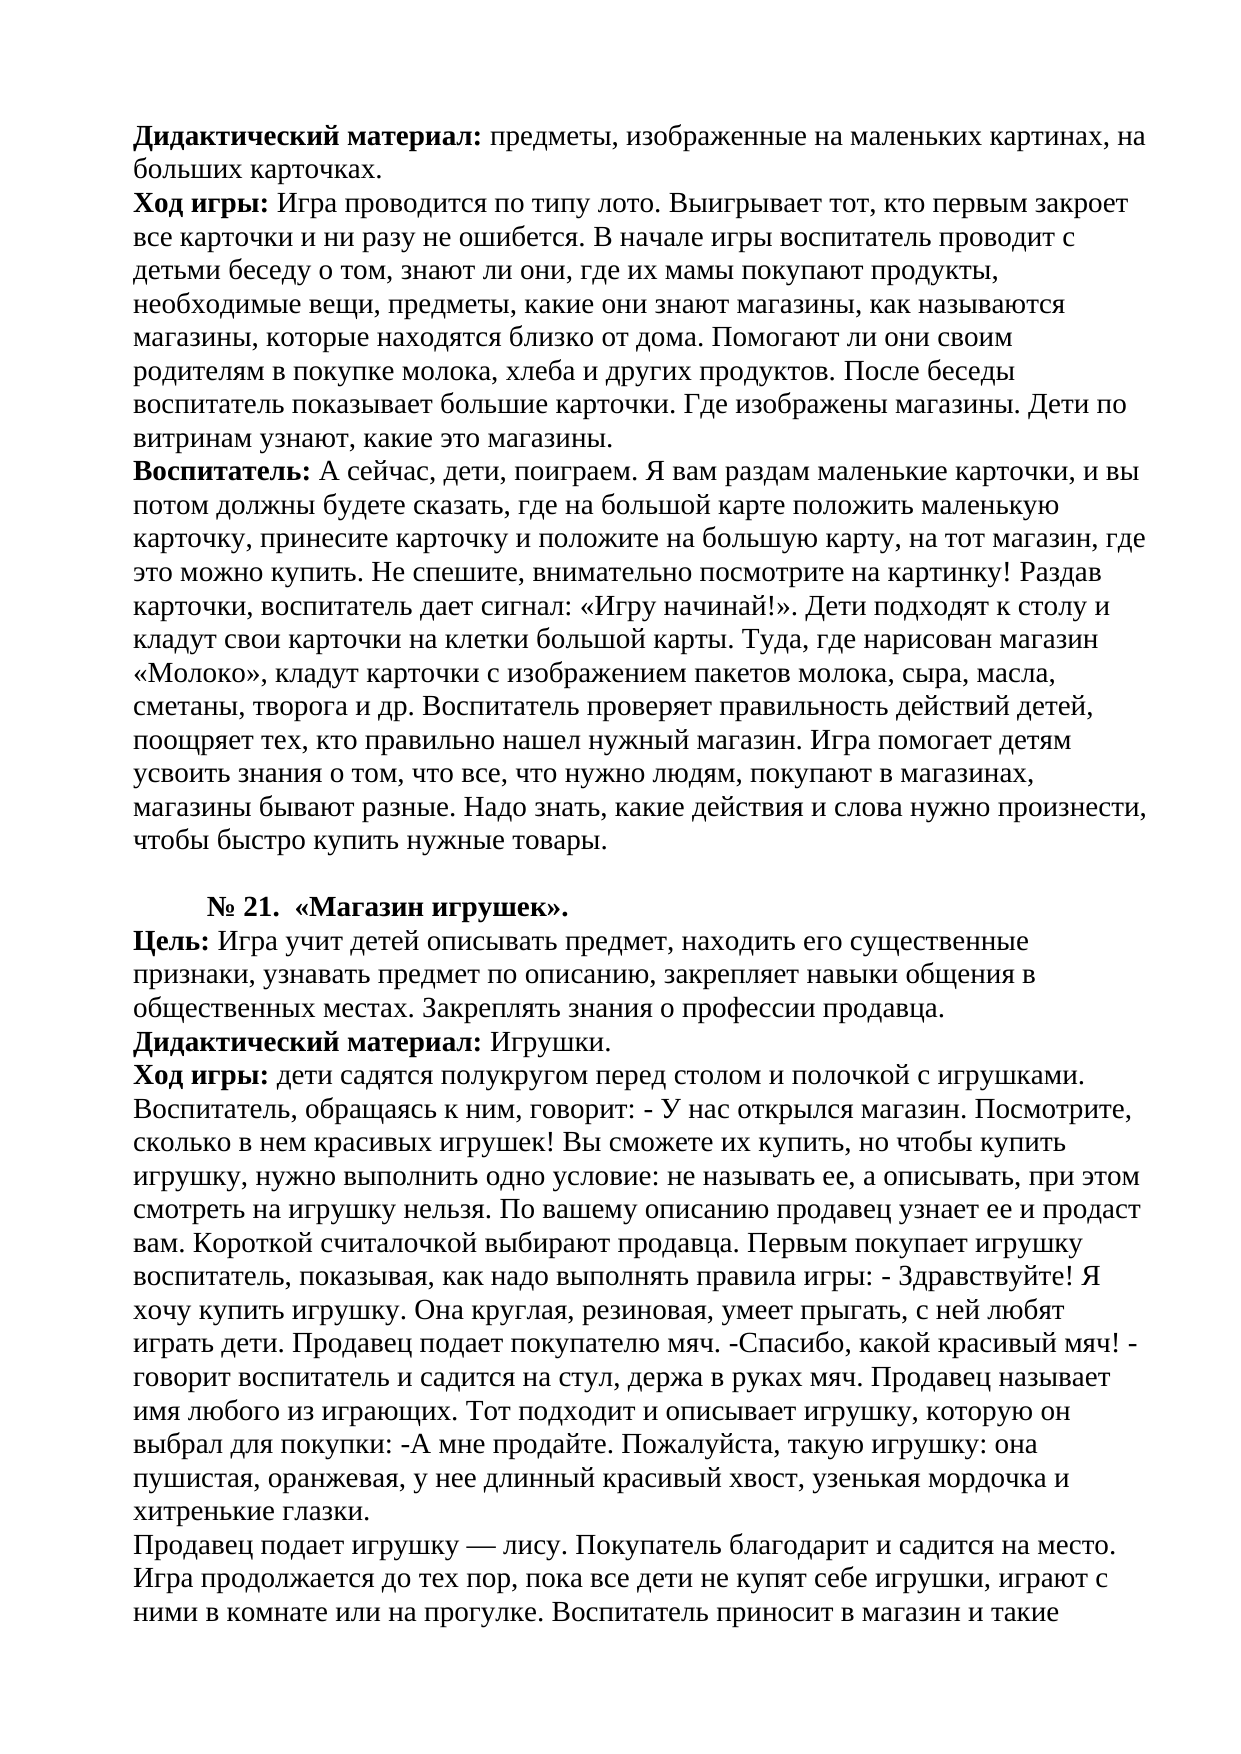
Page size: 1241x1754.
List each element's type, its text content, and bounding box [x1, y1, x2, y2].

text Дидактический материал: предметы, изображенные на маленьких картинах, на больших карточках. [133, 118, 1152, 185]
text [133, 1057, 1152, 1627]
text № 21. «Магазин игрушек». [133, 889, 1152, 923]
text Дидактический материал: Игрушки. [133, 1024, 1152, 1057]
text Цель: Игра учит детей описывать предмет, находить его существенные признаки, узнавать предмет по описанию, закрепляет навыки общения в общественных местах. Закреплять знания о профессии продавца. [133, 923, 1152, 1024]
text Воспитатель: А сейчас, дети, поиграем. Я вам раздам маленькие карточки, и вы потом должны будете сказать, где на большой карте положить маленькую карточку, принесите карточку и положите на большую карту, на тот магазин, где это можно купить. Не спешите, внимательно посмотрите на картинку! Раздав карточки, воспитатель дает сигнал: «Игру начинай!». Дети подходят к столу и кладут свои карточки на клетки большой карты. Туда, где нарисован магазин «Молоко», кладут карточки с изображением пакетов молока, сыра, масла, сметаны, творога и др. Воспитатель проверяет правильность действий детей, поощряет тех, кто правильно нашел нужный магазин. Игра помогает детям усвоить знания о том, что все, что нужно людям, покупают в магазинах, магазины бывают разные. Надо знать, какие действия и слова нужно произнести, чтобы быстро купить нужные товары. [133, 453, 1152, 856]
text Ход игры: Игра проводится по типу лото. Выигрывает тот, кто первым закроет все карточки и ни разу не ошибется. В начале игры воспитатель проводит с детьми беседу о том, знают ли они, где их мамы покупают продукты, необходимые вещи, предметы, какие они знают магазины, как называются магазины, которые находятся близко от дома. Помогают ли они своим родителям в покупке молока, хлеба и других продуктов. После беседы воспитатель показывает большие карточки. Где изображены магазины. Дети по витринам узнают, какие это магазины. [133, 185, 1152, 453]
